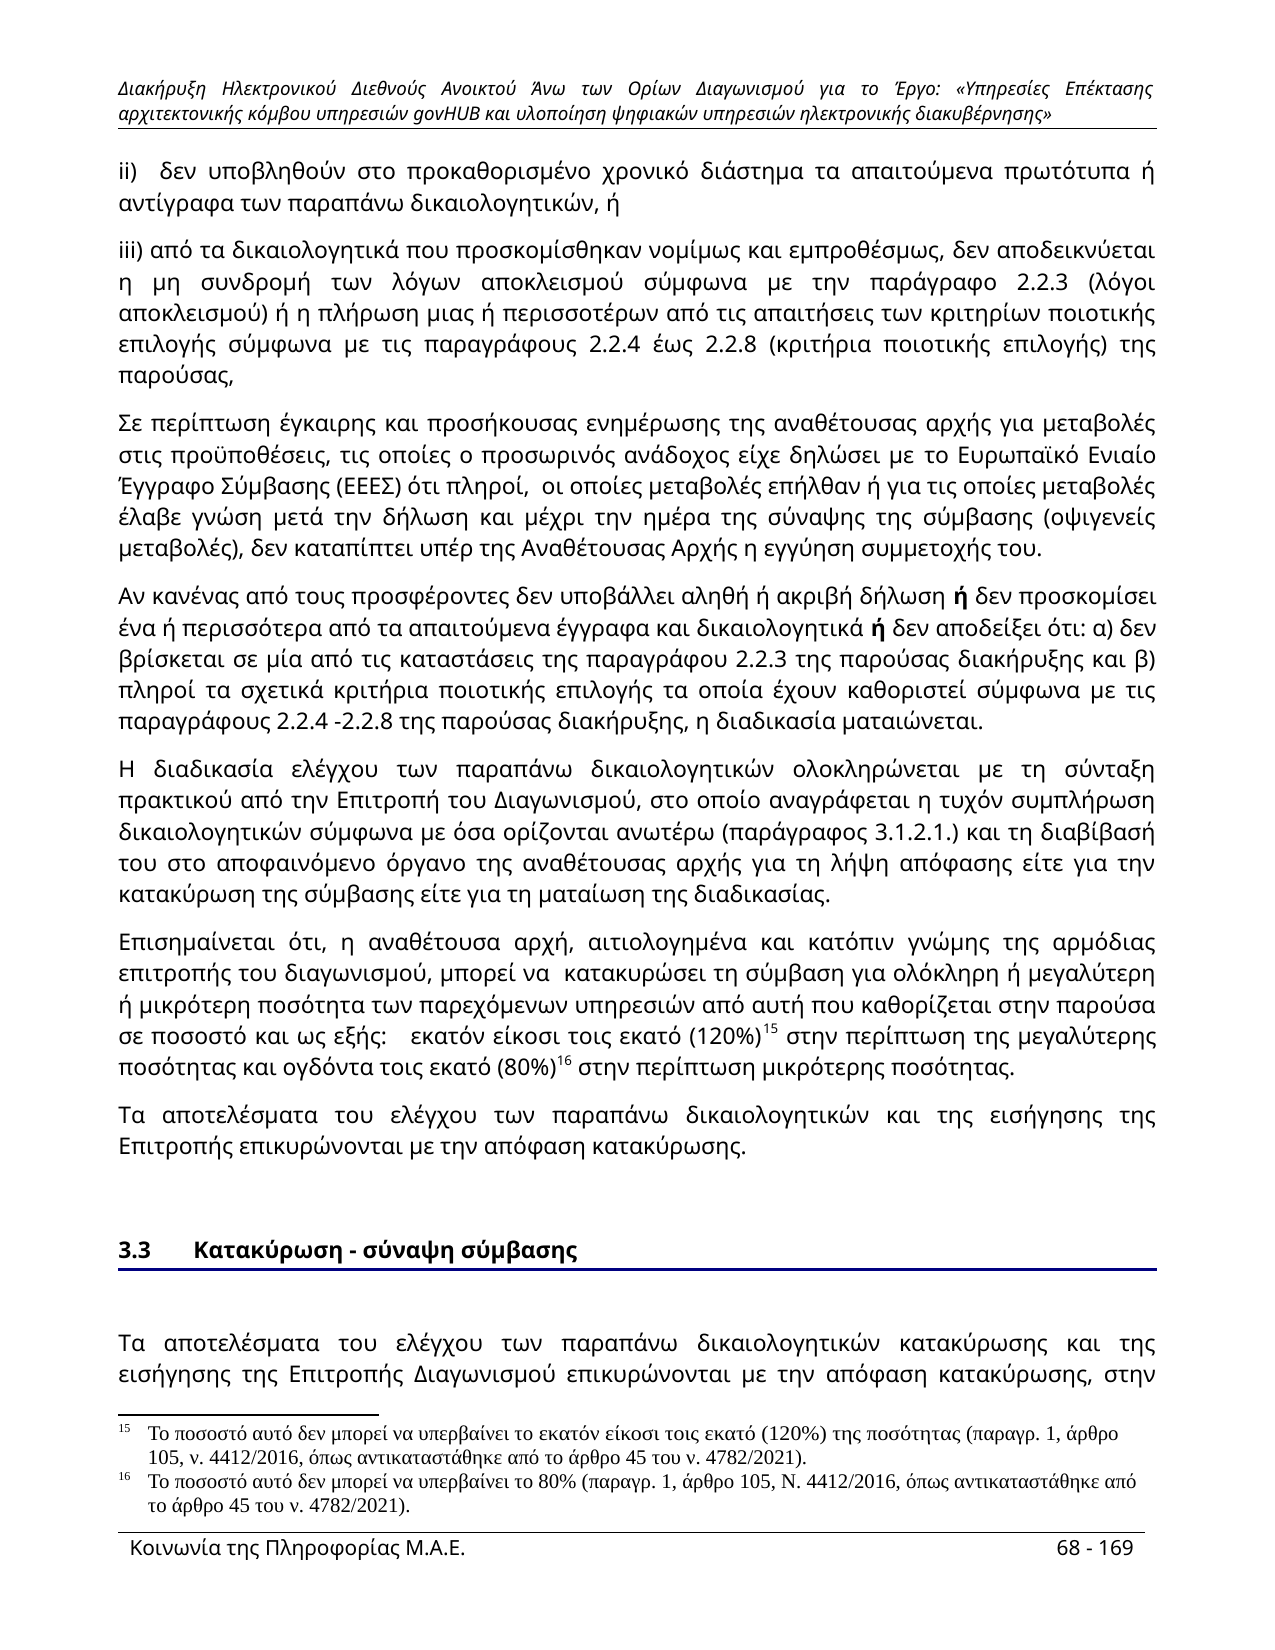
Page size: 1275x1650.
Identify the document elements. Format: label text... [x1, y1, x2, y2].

text Σε περίπτωση έγκαιρης και προσήκουσας ενημέρωσης της αναθέτουσας αρχής για μεταβολές στις προϋποθέσεις, τις οποίες ο προσωρινός ανάδοχος είχε δηλώσει με το Ευρωπαϊκό Ενιαίο Έγγραφο Σύμβασης (ΕΕΕΣ) ότι πληροί, οι οποίες μεταβολές επήλθαν ή για τις οποίες μεταβολές έλαβε γνώση μετά την δήλωση και μέχρι την ημέρα της σύναψης της σύμβασης (οψιγενείς μεταβολές), δεν καταπίπτει υπέρ της Αναθέτουσας Αρχής η εγγύηση συμμετοχής του. [118, 407, 1157, 564]
text Η διαδικασία ελέγχου των παραπάνω δικαιολογητικών ολοκληρώνεται με τη σύνταξη πρακτικού από την Επιτροπή του Διαγωνισμού, στο οποίο αναγράφεται η τυχόν συμπλήρωση δικαιολογητικών σύμφωνα με όσα ορίζονται ανωτέρω (παράγραφος 3.1.2.1.) και τη διαβίβασή του στο αποφαινόμενο όργανο της αναθέτουσας αρχής για τη λήψη απόφασης είτε για την κατακύρωση της σύμβασης είτε για τη ματαίωση της διαδικασίας. [118, 753, 1157, 909]
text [118, 1327, 1157, 1390]
text ii) δεν υποβληθούν στο προκαθορισμένο χρονικό διάστημα τα απαιτούμενα πρωτότυπα ή αντίγραφα των παραπάνω δικαιολογητικών, ή [118, 155, 1157, 218]
text iii) από τα δικαιολογητικά που προσκομίσθηκαν νομίμως και εμπροθέσμως, δεν αποδεικνύεται η μη συνδρομή των λόγων αποκλεισμού σύμφωνα με την παράγραφο 2.2.3 (λόγοι αποκλεισμού) ή η πλήρωση μιας ή περισσοτέρων από τις απαιτήσεις των κριτηρίων ποιοτικής επιλογής σύμφωνα με τις παραγράφους 2.2.4 έως 2.2.8 (κριτήρια ποιοτικής επιλογής) της παρούσας, [118, 234, 1157, 391]
text Τα αποτελέσματα του ελέγχου των παραπάνω δικαιολογητικών και της εισήγησης της Επιτροπής επικυρώνονται με την απόφαση κατακύρωσης. [118, 1099, 1157, 1162]
text Αν κανένας από τους προσφέροντες δεν υποβάλλει αληθή ή ακριβή δήλωση ή δεν προσκομίσει ένα ή περισσότερα από τα απαιτούμενα έγγραφα και δικαιολογητικά ή δεν αποδείξει ότι: α) δεν βρίσκεται σε μία από τις καταστάσεις της παραγράφου 2.2.3 της παρούσας διακήρυξης και β) πληροί τα σχετικά κριτήρια ποιοτικής επιλογής τα οποία έχουν καθοριστεί σύμφωνα με τις παραγράφους 2.2.4 -2.2.8 της παρούσας διακήρυξης, η διαδικασία ματαιώνεται. [118, 580, 1157, 737]
subtitle Κατακύρωση - σύναψη σύμβασης [118, 1234, 1157, 1268]
text Επισημαίνεται ότι, η αναθέτουσα αρχή, αιτιολογημένα και κατόπιν γνώμης της αρμόδιας επιτροπής του διαγωνισμού, μπορεί να κατακυρώσει τη σύμβαση για ολόκληρη ή μεγαλύτερη ή μικρότερη ποσότητα των παρεχόμενων υπηρεσιών από αυτή που καθορίζεται στην παρούσα σε ποσοστό και ως εξής: εκατόν είκοσι τοις εκατό (120%) στην περίπτωση της μεγαλύτερης ποσότητας και ογδόντα τοις εκατό (80%) στην περίπτωση μικρότερης ποσότητας. [118, 926, 1157, 1082]
